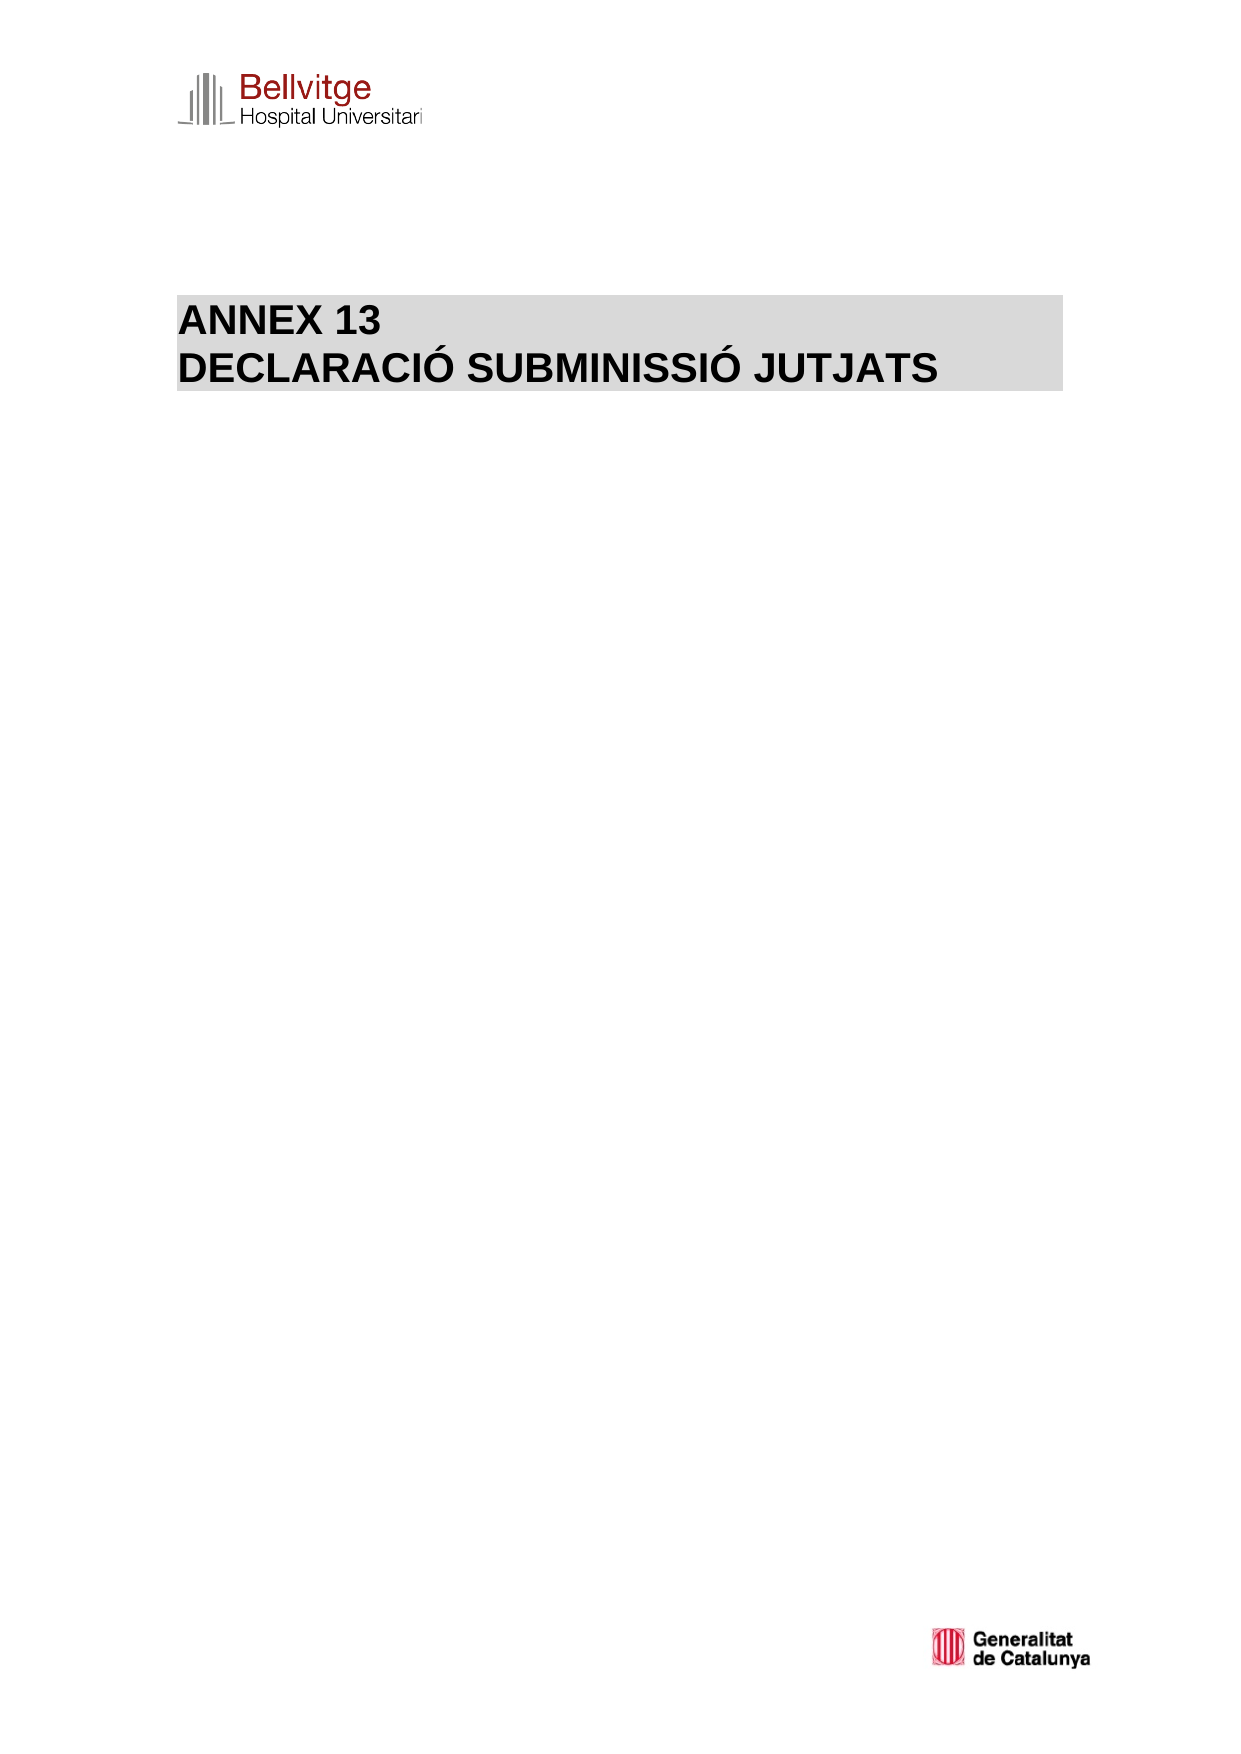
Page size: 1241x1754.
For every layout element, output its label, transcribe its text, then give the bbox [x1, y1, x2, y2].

text ANNEX 13 [177, 295, 1063, 343]
text DECLARACIÓ SUBMINISSIÓ JUTJATS [177, 343, 1063, 391]
picture [177, 73, 422, 128]
picture [893, 1621, 1129, 1674]
